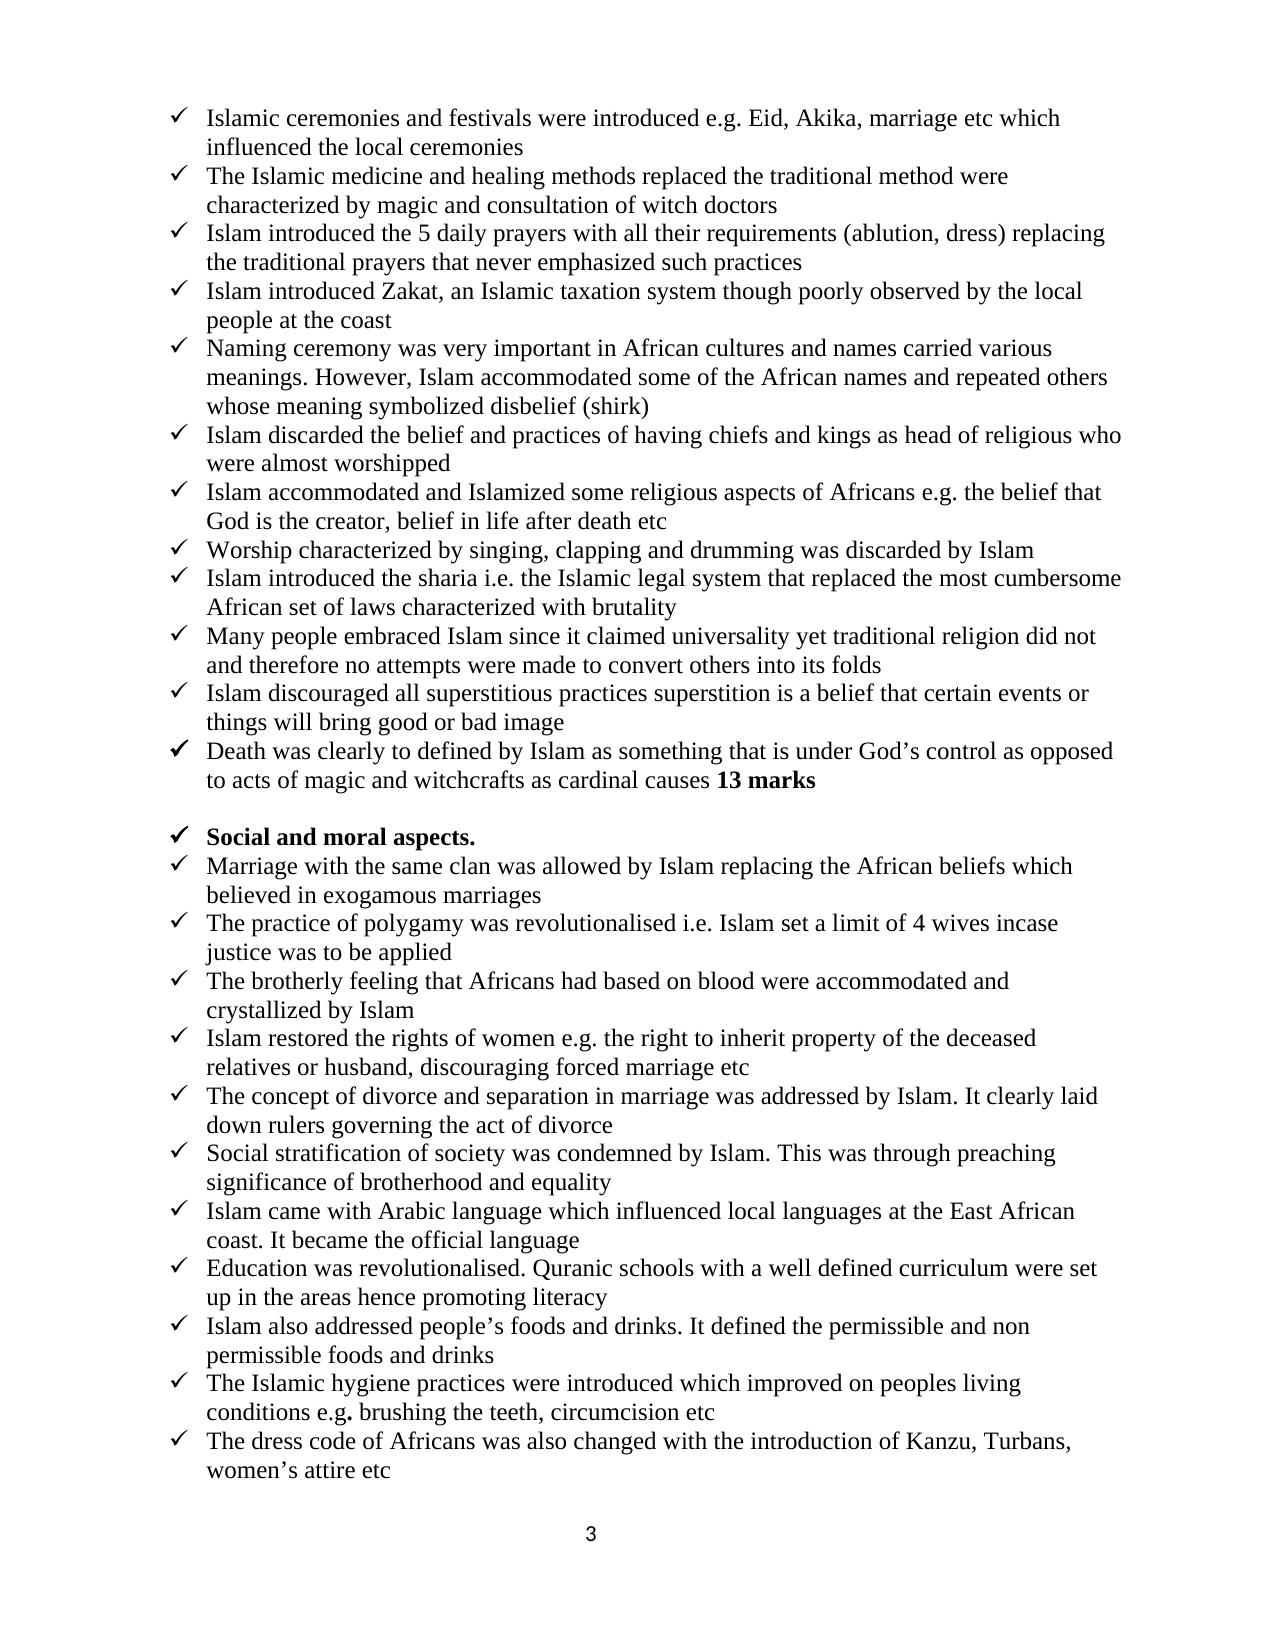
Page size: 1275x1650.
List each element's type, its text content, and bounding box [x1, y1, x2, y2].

list The Islamic hygiene practices were introduced which improved on peoples living conditions e.g. brushing the teeth, circumcision etc [169, 1368, 1125, 1426]
list The concept of divorce and separation in marriage was addressed by Islam. It clearly laid down rulers governing the act of divorce [169, 1081, 1125, 1138]
list Social and moral aspects. [169, 822, 1125, 851]
list Marriage with the same clan was allowed by Islam replacing the African beliefs which believed in exogamous marriages [169, 851, 1125, 908]
list The practice of polygamy was revolutionalised i.e. Islam set a limit of 4 wives incase justice was to be applied [169, 908, 1125, 966]
list Islam also addressed people’s foods and drinks. It defined the permissible and non permissible foods and drinks [169, 1311, 1125, 1368]
list Naming ceremony was very important in African cultures and names carried various meanings. However, Islam accommodated some of the African names and repeated others whose meaning symbolized disbelief (shirk) [169, 333, 1125, 420]
list The Islamic medicine and healing methods replaced the traditional method were characterized by magic and consultation of witch doctors [169, 161, 1125, 218]
list The dress code of Africans was also changed with the introduction of Kanzu, Turbans, women’s attire etc [169, 1426, 1125, 1483]
list Death was clearly to defined by Islam as something that is under God’s control as opposed to acts of magic and witchcrafts as cardinal causes 13 marks [169, 736, 1125, 793]
list Many people embraced Islam since it claimed universality yet traditional religion did not and therefore no attempts were made to convert others into its folds [169, 621, 1125, 678]
list Social stratification of society was condemned by Islam. This was through preaching significance of brotherhood and equality [169, 1138, 1125, 1196]
list Worship characterized by singing, clapping and drumming was discarded by Islam [169, 535, 1125, 563]
list The brotherly feeling that Africans had based on blood were accommodated and crystallized by Islam [169, 966, 1125, 1023]
list Islamic ceremonies and festivals were introduced e.g. Eid, Akika, marriage etc which influenced the local ceremonies [169, 103, 1125, 161]
list Islam accommodated and Islamized some religious aspects of Africans e.g. the belief that God is the creator, belief in life after death etc [169, 477, 1125, 535]
list Islam discarded the belief and practices of having chiefs and kings as head of religious who were almost worshipped [169, 420, 1125, 477]
list Islam introduced the 5 daily prayers with all their requirements (ablution, dress) replacing the traditional prayers that never emphasized such practices [169, 218, 1125, 276]
list Islam introduced the sharia i.e. the Islamic legal system that replaced the most cumbersome African set of laws characterized with brutality [169, 563, 1125, 621]
list Education was revolutionalised. Quranic schools with a well defined curriculum were set up in the areas hence promoting literacy [169, 1253, 1125, 1311]
list Islam restored the rights of women e.g. the right to inherit property of the deceased relatives or husband, discouraging forced marriage etc [169, 1023, 1125, 1081]
list Islam introduced Zakat, an Islamic taxation system though poorly observed by the local people at the coast [169, 276, 1125, 333]
list Islam came with Arabic language which influenced local languages at the East African coast. It became the official language [169, 1196, 1125, 1253]
list Islam discouraged all superstitious practices superstition is a belief that certain events or things will bring good or bad image [169, 678, 1125, 736]
